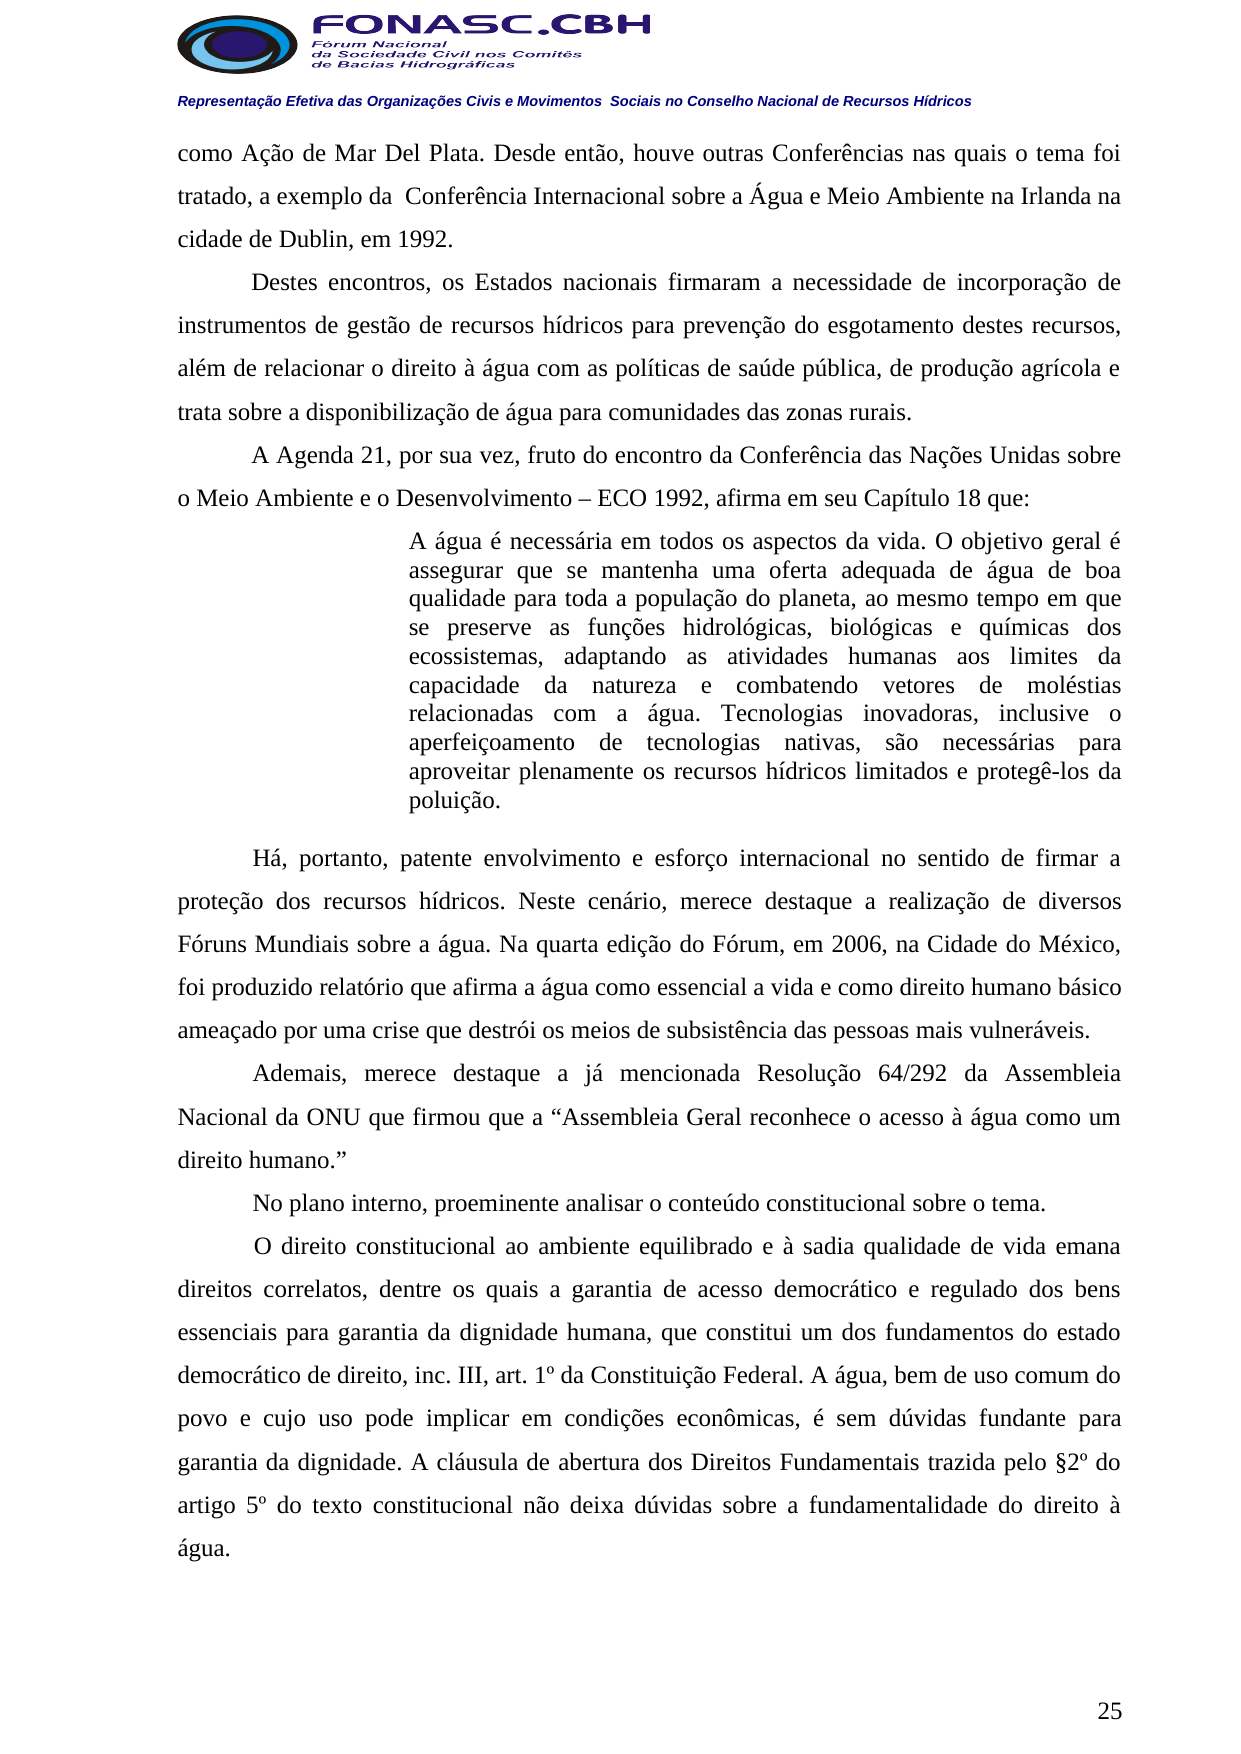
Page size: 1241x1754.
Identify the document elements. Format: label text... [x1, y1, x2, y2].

text Há, portanto, patente envolvimento e esforço internacional no sentido de firmar a proteção dos recursos hídricos. Neste cenário, merece destaque a realização de diversos Fóruns Mundiais sobre a água. Na quarta edição do Fórum, em 2006, na Cidade do México, foi produzido relatório que afirma a água como essencial a vida e como direito humano básico ameaçado por uma crise que destrói os meios de subsistência das pessoas mais vulneráveis. [177, 843, 1122, 1044]
text A água é necessária em todos os aspectos da vida. O objetivo geral é assegurar que se mantenha uma oferta adequada de água de boa qualidade para toda a população do planeta, ao mesmo tempo em que se preserve as funções hidrológicas, biológicas e químicas dos ecossistemas, adaptando as atividades humanas aos limites da capacidade da natureza e combatendo vetores de moléstias relacionadas com a água. Tecnologias inovadoras, inclusive o aperfeiçoamento de tecnologias nativas, são necessárias para aproveitar plenamente os recursos hídricos limitados e protegê-los da poluição. [408, 526, 1122, 813]
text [177, 138, 1122, 253]
text O direito constitucional ao ambiente equilibrado e à sadia qualidade de vida emana direitos correlatos, dentre os quais a garantia de acesso democrático e regulado dos bens essenciais para garantia da dignidade humana, que constitui um dos fundamentos do estado democrático de direito, inc. III, art. 1º da Constituição Federal. A água, bem de uso comum do povo e cujo uso pode implicar em condições econômicas, é sem dúvidas fundante para garantia da dignidade. A cláusula de abertura dos Direitos Fundamentais trazida pelo §2º do artigo 5º do texto constitucional não deixa dúvidas sobre a fundamentalidade do direito à água. [177, 1231, 1122, 1562]
text No plano interno, proeminente analisar o conteúdo constitucional sobre o tema. [177, 1188, 1122, 1217]
text Ademais, merece destaque a já mencionada Resolução 64/292 da Assembleia Nacional da ONU que firmou que a “Assembleia Geral reconhece o acesso à água como um direito humano.” [177, 1058, 1122, 1173]
picture [177, 14, 650, 74]
text Destes encontros, os Estados nacionais firmaram a necessidade de incorporação de instrumentos de gestão de recursos hídricos para prevenção do esgotamento destes recursos, além de relacionar o direito à água com as políticas de saúde pública, de produção agrícola e trata sobre a disponibilização de água para comunidades das zonas rurais. [177, 267, 1122, 425]
text A Agenda 21, por sua vez, fruto do encontro da Conferência das Nações Unidas sobre o Meio Ambiente e o Desenvolvimento – ECO 1992, afirma em seu Capítulo 18 que: [177, 440, 1122, 512]
